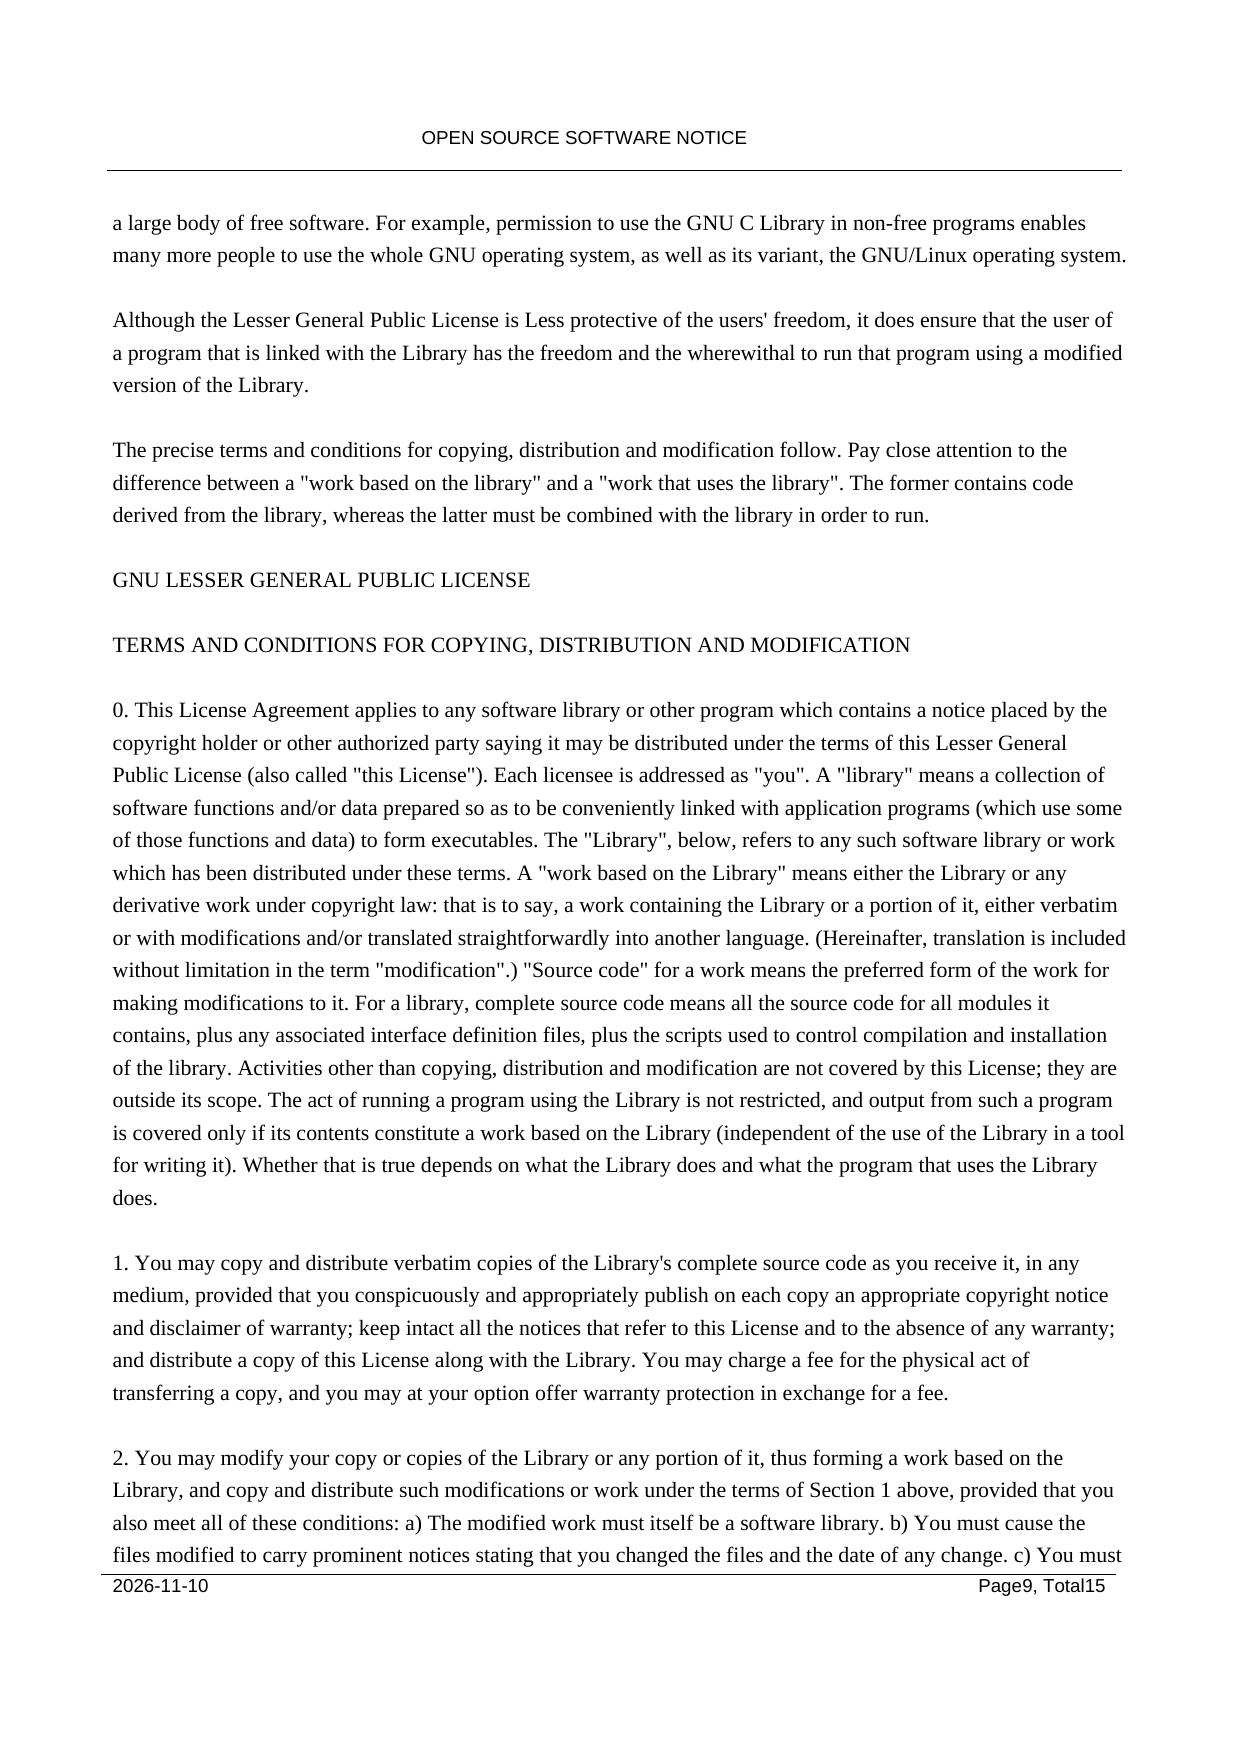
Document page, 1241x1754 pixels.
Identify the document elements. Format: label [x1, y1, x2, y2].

text [112, 206, 1128, 1571]
